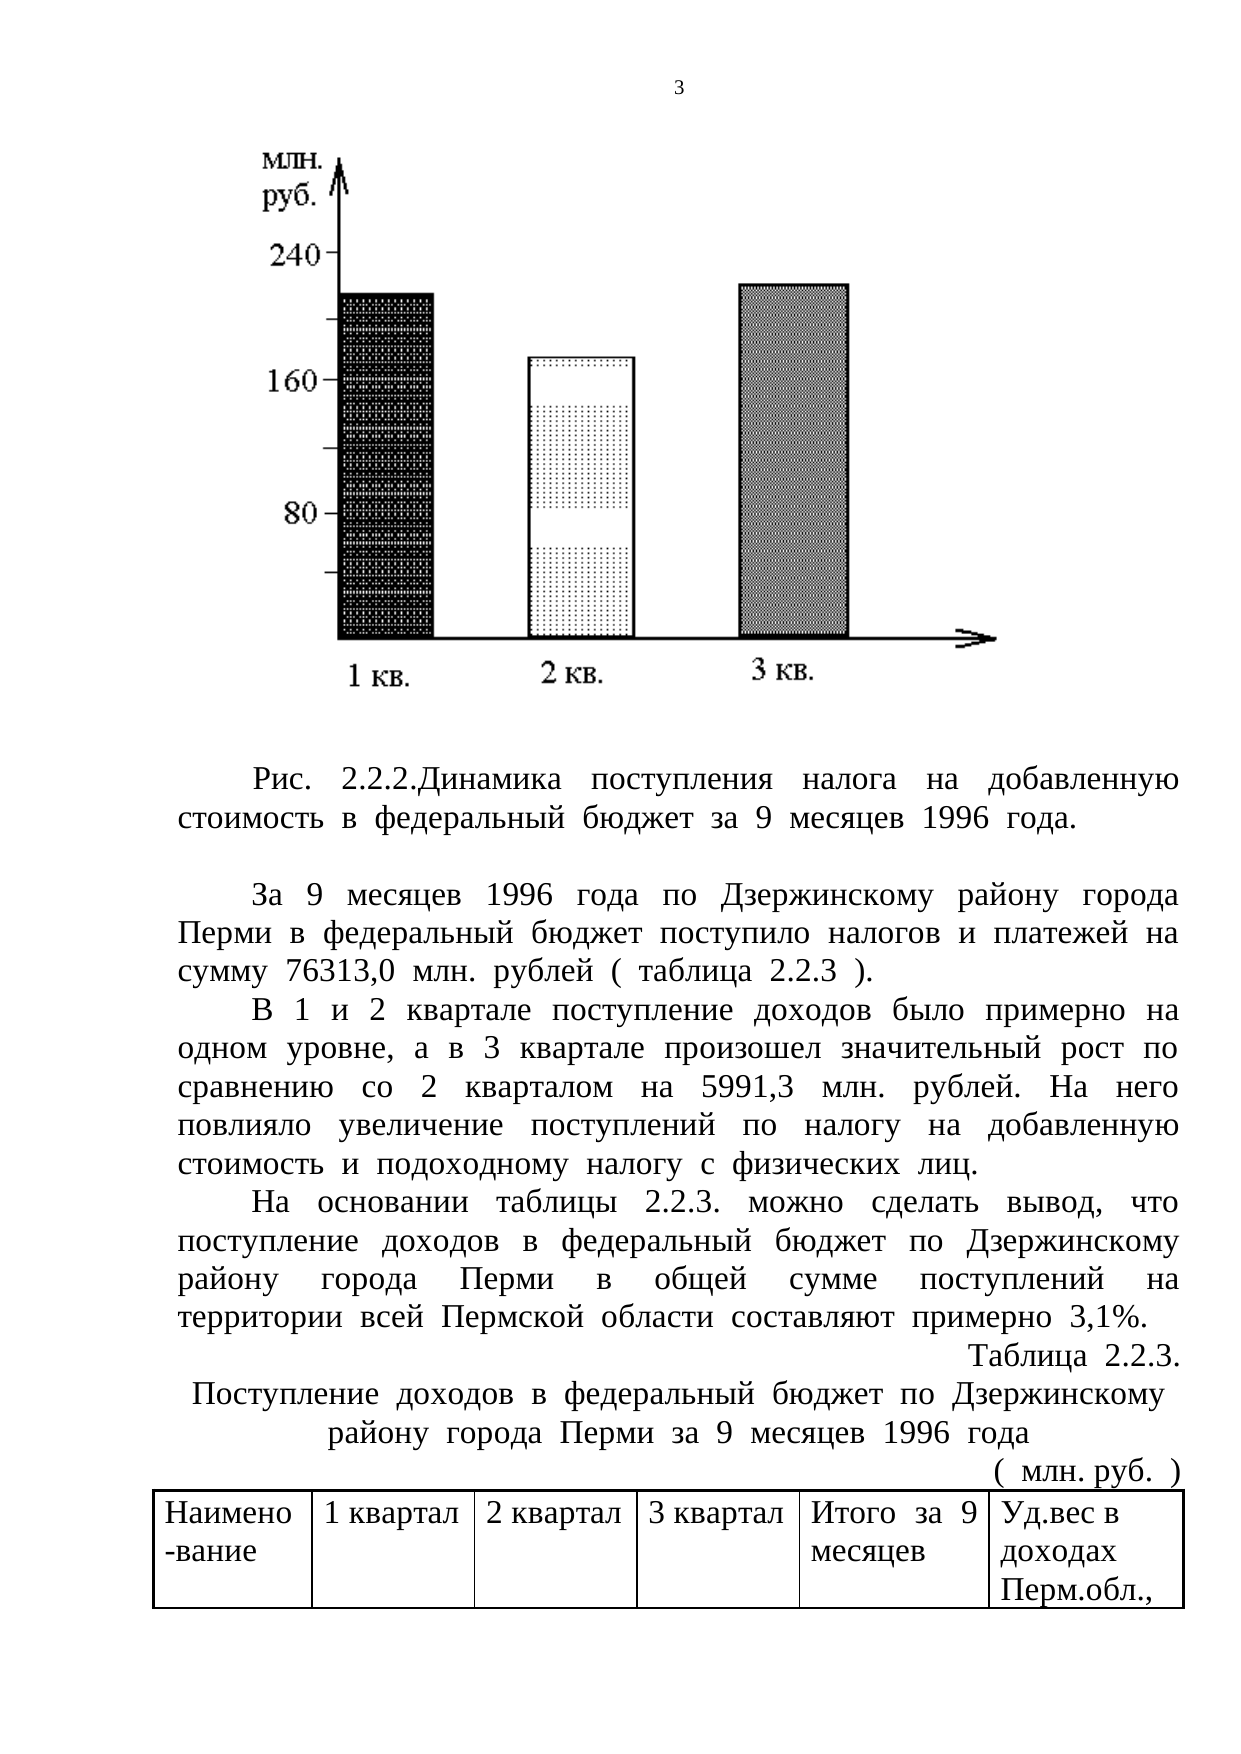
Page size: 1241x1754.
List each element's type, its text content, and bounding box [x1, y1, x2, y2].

text В 1 и 2 квартале поступление доходов было примерно на одном уровне, а в 3 квартале произошел значительный рост по сравнению со 2 кварталом на 5991,3 млн. рублей. На него повлияло увеличение поступлений по налогу на добавленную стоимость и подоходному налогу с физических лиц. [177, 989, 1181, 1181]
picture [252, 118, 1092, 720]
text Рис. 2.2.2.Динамика поступления налога на добавленную стоимость в федеральный бюджет за 9 месяцев 1996 года. [177, 758, 1181, 835]
table_header 3 квартал [638, 1492, 799, 1607]
table_header Итого за 9 месяцев [800, 1492, 988, 1607]
table_header 1 квартал [313, 1492, 474, 1607]
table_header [990, 1492, 1182, 1607]
text Таблица 2.2.3. [177, 1335, 1181, 1373]
text ( млн. руб. ) [177, 1450, 1181, 1488]
text На основании таблицы 2.2.3. можно сделать вывод, что поступление доходов в федеральный бюджет по Дзержинскому району города Перми в общей сумме поступлений на территории всей Пермской области составляют примерно 3,1%. [177, 1181, 1181, 1335]
table_header 2 квартал [475, 1492, 636, 1607]
text За 9 месяцев 1996 года по Дзержинскому району города Перми в федеральный бюджет поступило налогов и платежей на сумму 76313,0 млн. рублей ( таблица 2.2.3 ). [177, 873, 1181, 989]
text Поступление доходов в федеральный бюджет по Дзержинскому району города Перми за 9 месяцев 1996 года [177, 1373, 1181, 1450]
table_header Наимено-вание [155, 1492, 311, 1607]
